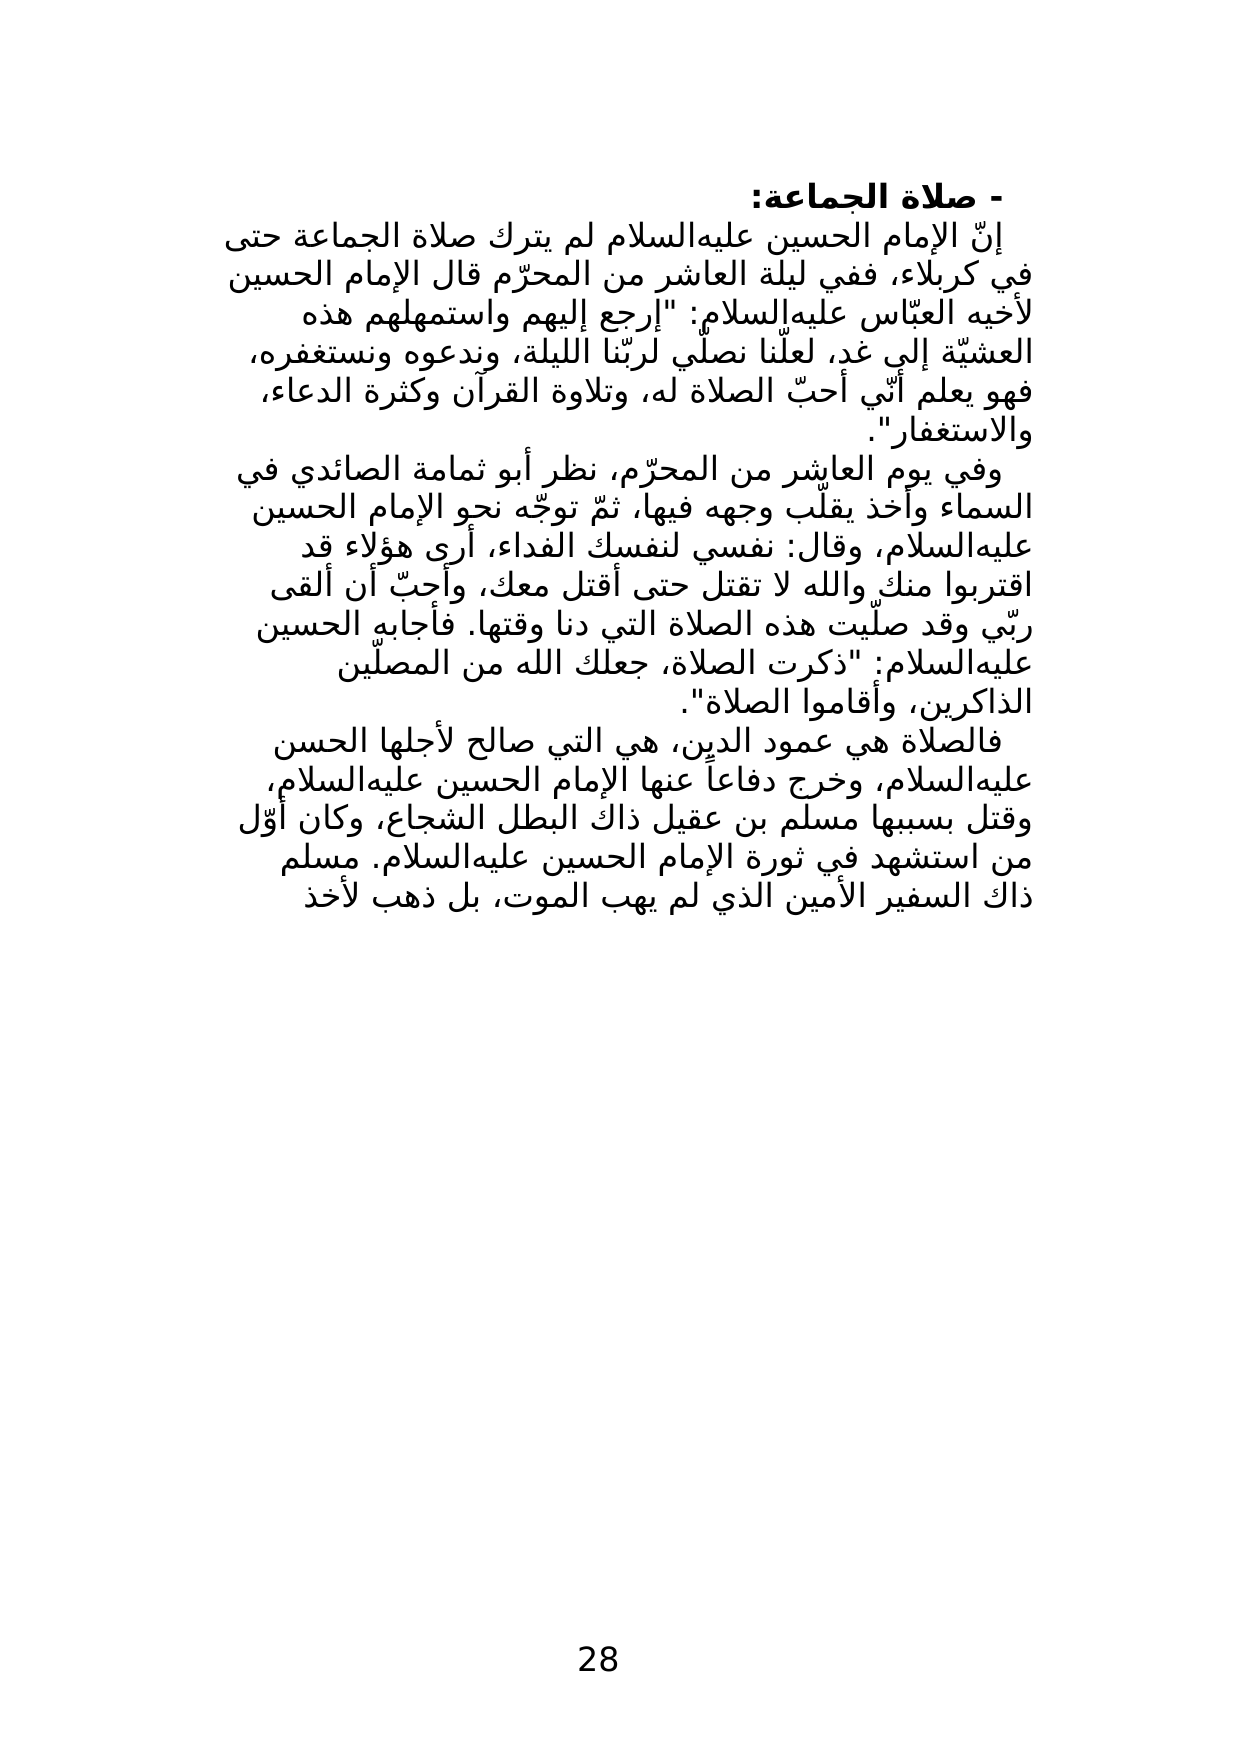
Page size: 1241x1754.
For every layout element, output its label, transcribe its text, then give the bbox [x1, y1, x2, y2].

text وفي يوم العاشر من المحرّم، نظر أبو ثمامة الصائدي في السماء وأخذ يقلّب وجهه فيها، ثمّ توجّه نحو الإمام الحسين عليه‌السلام، وقال: نفسي لنفسك الفداء، أرى هؤلاء قد اقتربوا منك والله لا تقتل حتى أقتل معك، وأحبّ أن ألقى ربّي وقد صلّيت هذه الصلاة التي دنا وقتها. فأجابه الحسين عليه‌السلام: "ذكرت الصلاة، جعلك الله من المصلّين الذاكرين، وأقاموا الصلاة". [222, 449, 1033, 721]
text - صلاة الجماعة: [222, 177, 1033, 216]
text فالصلاة هي عمود الدين، هي التي صالح لأجلها الحسن عليه‌السلام، وخرج دفاعاً عنها الإمام الحسين عليه‌السلام، وقتل بسببها مسلم بن عقيل ذاك البطل الشجاع، وكان أوّل من استشهد في ثورة الإمام الحسين عليه‌السلام. مسلم ذاك السفير الأمين الذي لم يهب الموت، بل ذهب لأخذ [222, 721, 1033, 915]
text إنّ الإمام الحسين عليه‌السلام لم يترك صلاة الجماعة حتى في كربلاء، ففي ليلة العاشر من المحرّم قال الإمام الحسين لأخيه العبّاس عليه‌السلام: "إرجع إليهم واستمهلهم هذه العشيّة إلى غد، لعلّنا نصلّي لربّنا الليلة، وندعوه ونستغفره، فهو يعلم أنّي أحبّ الصلاة له، وتلاوة القرآن وكثرة الدعاء، والاستغفار". [222, 216, 1033, 449]
